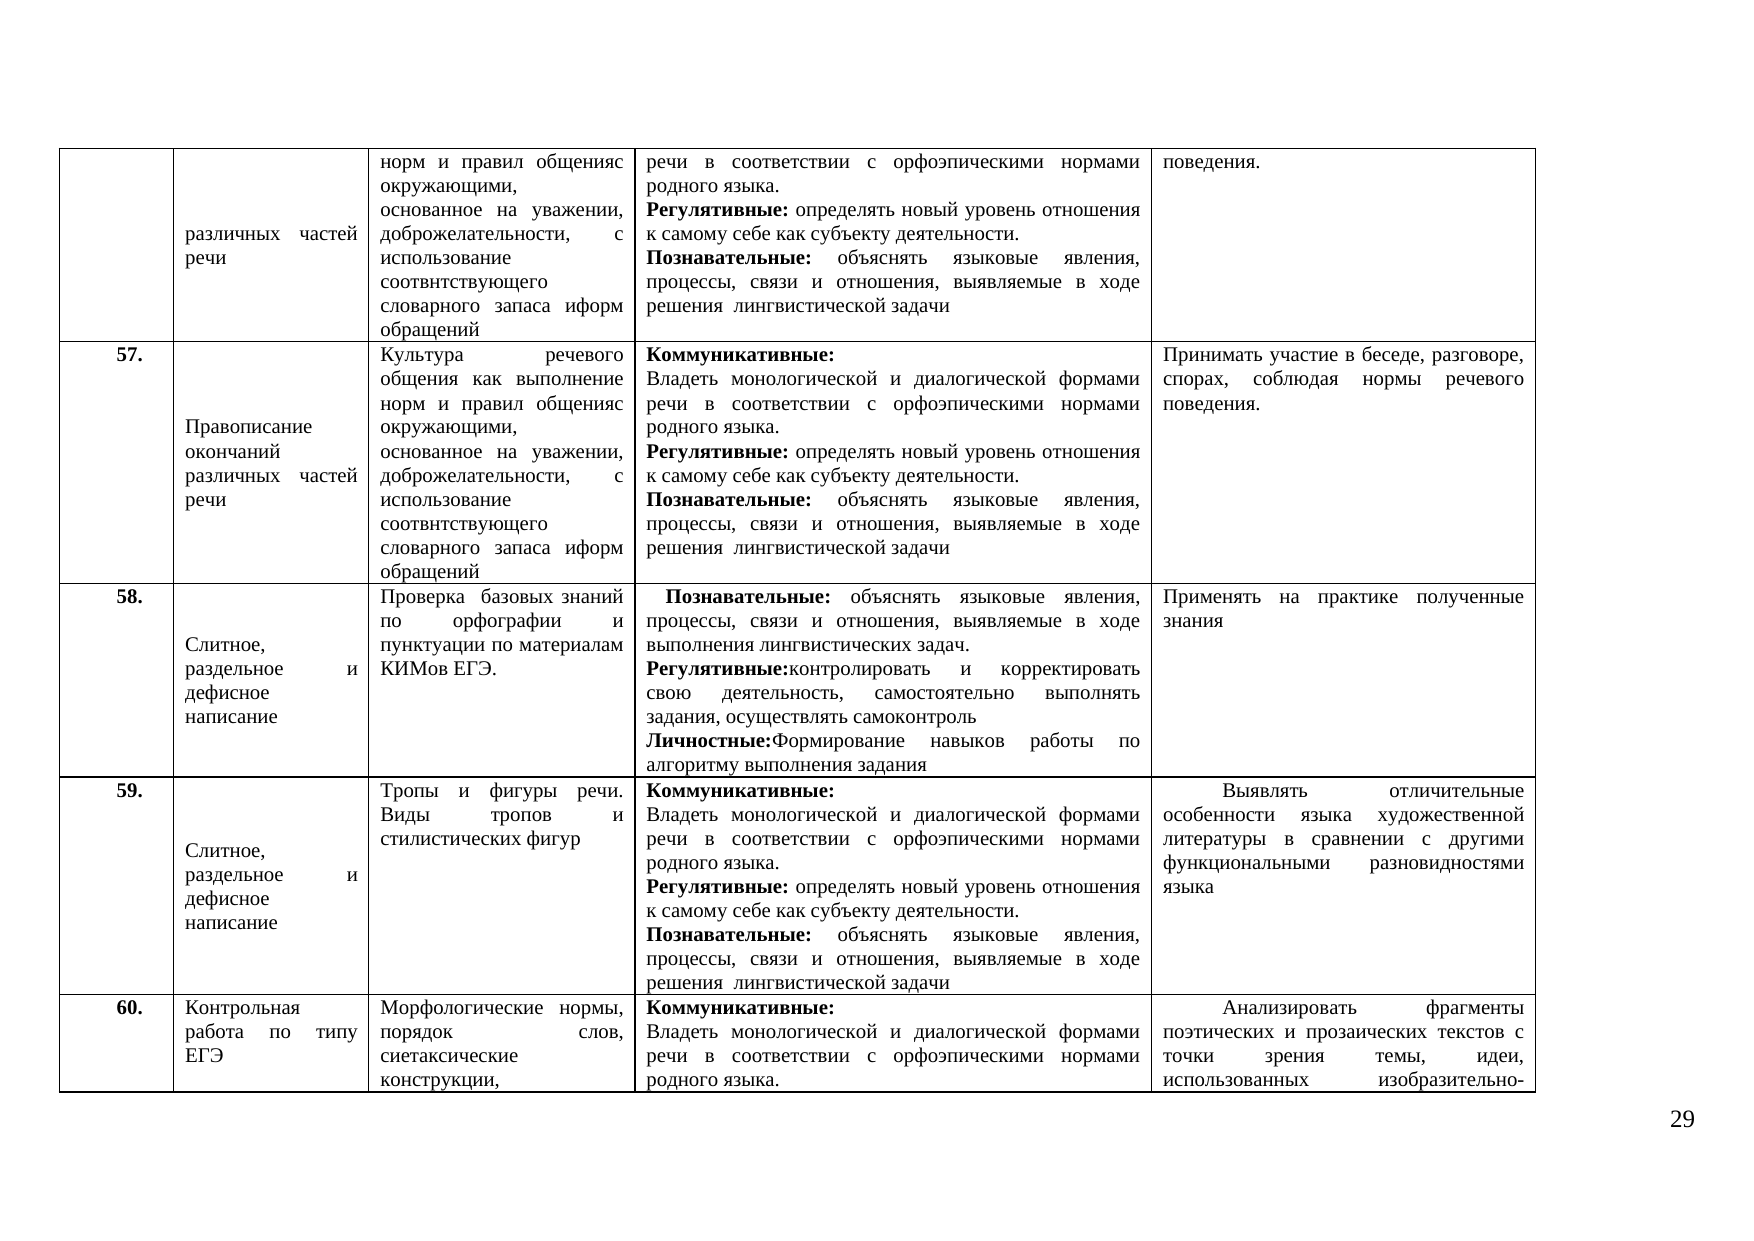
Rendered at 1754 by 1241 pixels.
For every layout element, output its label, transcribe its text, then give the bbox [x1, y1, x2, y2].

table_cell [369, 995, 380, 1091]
table_cell Правописание окончаний различных частей речи [174, 342, 368, 583]
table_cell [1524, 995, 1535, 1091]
table_cell Принимать участие в беседе, разговоре, спорах, соблюдая нормы речевого поведения. [1152, 342, 1535, 583]
table_cell Выявлять отличительные особенности языка художественной литературы в сравнении с другими функциональными разновидностями языка [1152, 778, 1535, 994]
table_cell [60, 995, 173, 1091]
table_cell [60, 149, 173, 341]
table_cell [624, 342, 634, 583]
table_cell Слитное, раздельное и дефисное написание [174, 584, 368, 776]
table_cell [60, 778, 173, 994]
table_cell [60, 342, 173, 583]
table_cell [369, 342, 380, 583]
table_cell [174, 149, 368, 341]
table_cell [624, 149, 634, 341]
table_cell Принимать участие в беседе, разговоре, спорах, соблюдая нормы речевого поведения. [1152, 149, 1535, 341]
table_cell Познавательные: объяснять языковые явления, процессы, связи и отношения, выявляемые в ходе выполнения лингвистических задач. Регулятивные:контролировать и корректировать свою деятельность, самостоятельно выполнять задания, осуществлять самоконтроль Личностные:Формирование навыков работы по алгоритму выполнения задания [636, 584, 1151, 776]
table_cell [174, 995, 368, 1091]
table_cell Проверка базовых знаний по орфографии и пунктуации по материалам КИМов ЕГЭ. [369, 584, 634, 776]
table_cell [636, 995, 1151, 1091]
table_cell Слитное, раздельное и дефисное написание [174, 778, 368, 994]
table_cell Тропы и фигуры речи. Виды тропов и стилистических фигур [369, 778, 634, 994]
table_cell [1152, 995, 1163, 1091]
table_cell Применять на практике полученные знания [1152, 584, 1535, 776]
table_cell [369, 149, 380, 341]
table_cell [636, 149, 1151, 341]
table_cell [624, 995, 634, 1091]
table_cell [60, 584, 173, 776]
